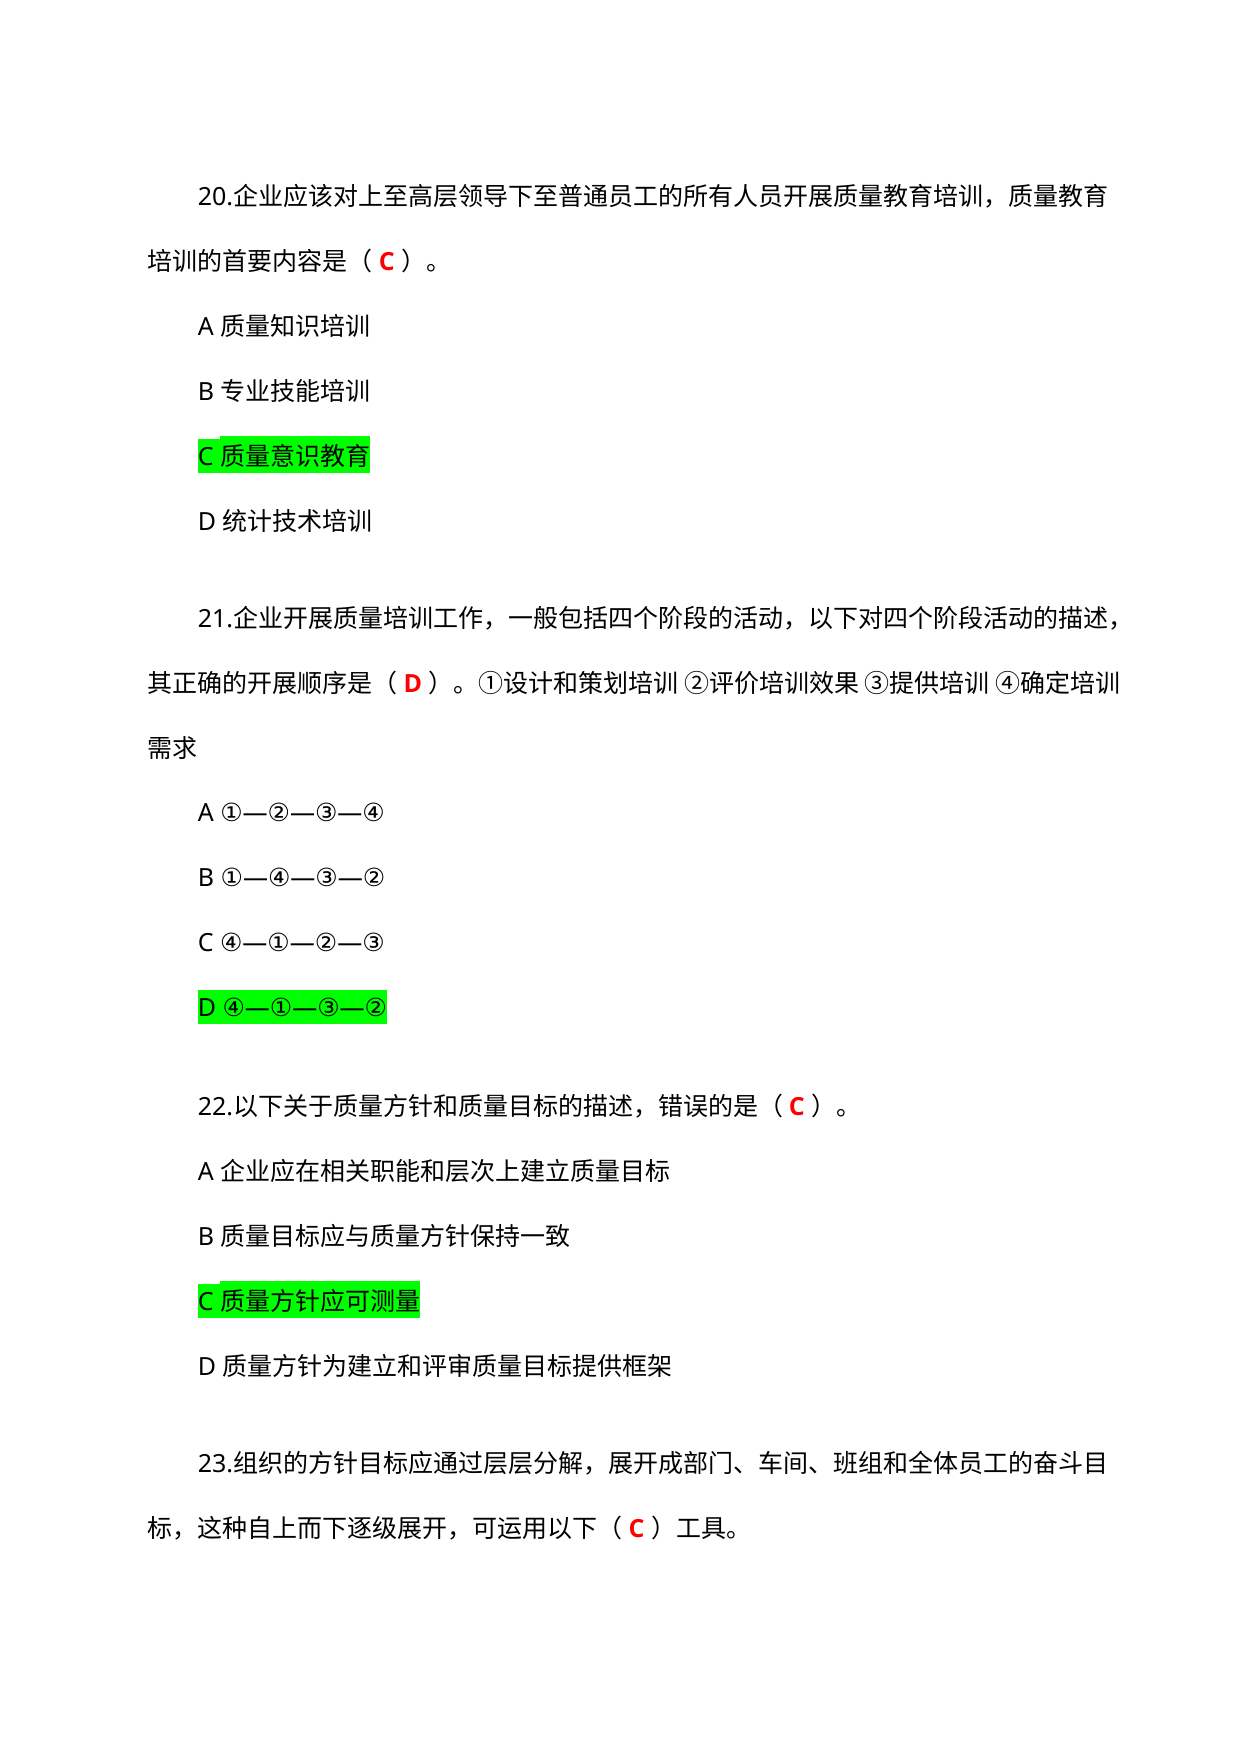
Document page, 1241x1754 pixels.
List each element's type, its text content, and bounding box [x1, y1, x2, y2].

text A 企业应在相关职能和层次上建立质量目标 [148, 1137, 1122, 1202]
text 23.组织的方针目标应通过层层分解，展开成部门、车间、班组和全体员工的奋斗目标，这种自上而下逐级展开，可运用以下（ C ）工具。 [148, 1429, 1122, 1559]
text D 质量方针为建立和评审质量目标提供框架 [148, 1332, 1122, 1397]
text A ①—②—③—④ [148, 779, 1122, 844]
text B 专业技能培训 [148, 357, 1122, 422]
text D ④—①—③—② [148, 974, 1122, 1039]
text C ④—①—②—③ [148, 909, 1122, 974]
text 21.企业开展质量培训工作，一般包括四个阶段的活动，以下对四个阶段活动的描述，其正确的开展顺序是（ D ）。①设计和策划培训 ②评价培训效果 ③提供培训 ④确定培训需求 [148, 584, 1122, 779]
text A 质量知识培训 [148, 292, 1122, 357]
text 22.以下关于质量方针和质量目标的描述，错误的是（ C ）。 [148, 1072, 1122, 1137]
text B 质量目标应与质量方针保持一致 [148, 1202, 1122, 1267]
text B ①—④—③—② [148, 844, 1122, 909]
text C 质量意识教育 [148, 422, 1122, 487]
text D 统计技术培训 [148, 487, 1122, 552]
text C 质量方针应可测量 [148, 1267, 1122, 1332]
text 20.企业应该对上至高层领导下至普通员工的所有人员开展质量教育培训，质量教育培训的首要内容是（ C ）。 [148, 162, 1122, 292]
